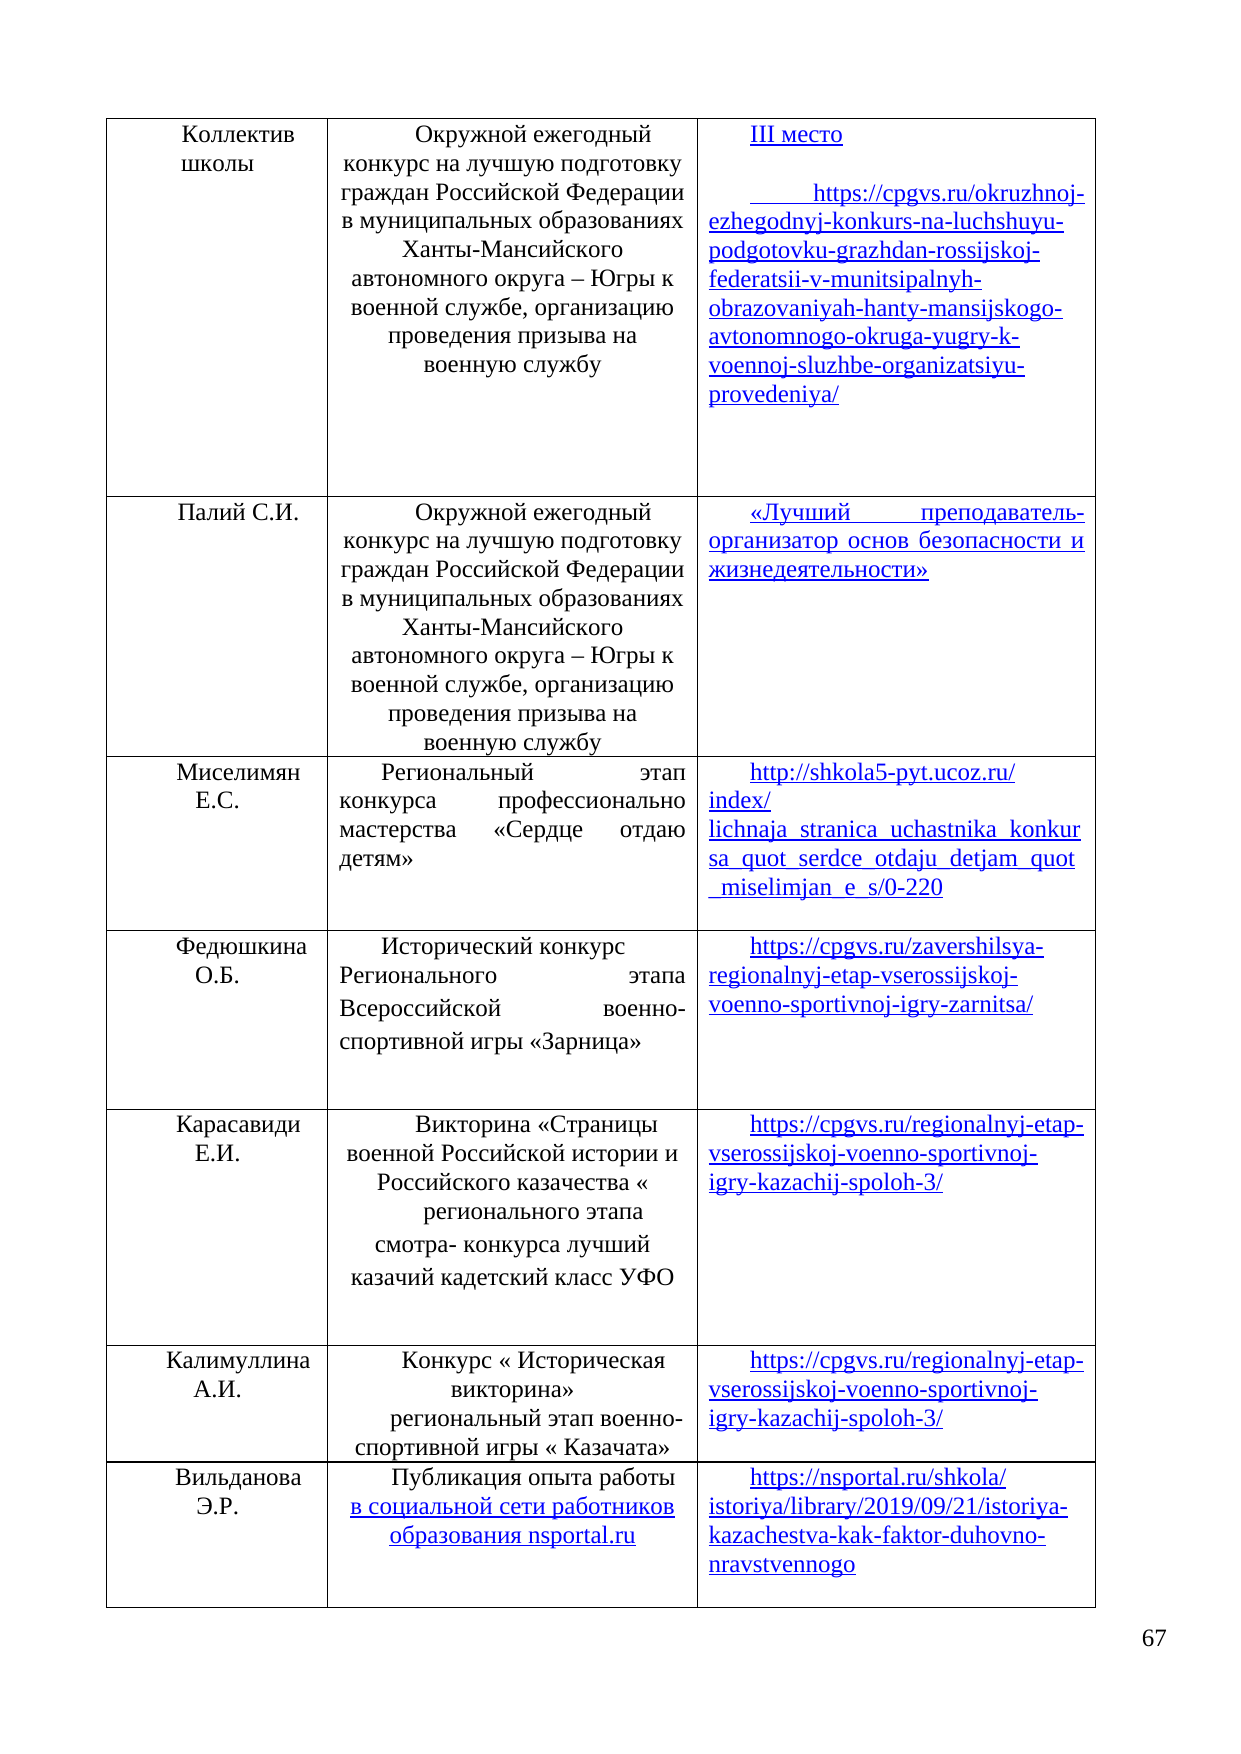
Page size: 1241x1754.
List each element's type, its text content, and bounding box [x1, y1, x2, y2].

table_cell Вильданова Э.Р. [107, 1463, 327, 1607]
table_cell Палий С.И. [107, 497, 327, 756]
table_cell Карасавиди Е.И. [107, 1110, 327, 1344]
table_cell https://cpgvs.ru/regionalnyj-etap-vserossijskoj-voenno-sportivnoj-igry-kazachij-spoloh-3/ [698, 1346, 1095, 1461]
table_cell Окружной ежегодный конкурс на лучшую подготовку граждан Российской Федерации в муниципальных образованиях Ханты-Мансийского автономного округа – Югры к военной службе, организацию проведения призыва на военную службу [328, 497, 697, 756]
table_cell Исторический конкурс Регионального этапа Всероссийской военно-спортивной игры «Зарница» [328, 931, 697, 1108]
table_cell Калимуллина А.И. [107, 1346, 327, 1461]
table_cell Федюшкина О.Б. [107, 931, 327, 1108]
table_cell https://nsportal.ru/shkola/istoriya/library/2019/09/21/istoriya-kazachestva-kak-faktor-duhovno-nravstvennogo [698, 1463, 1095, 1607]
table_cell Конкурс « Историческая викторина» региональный этап военно- спортивной игры « Казачата» [328, 1346, 697, 1461]
table_cell https://cpgvs.ru/regionalnyj-etap-vserossijskoj-voenno-sportivnoj-igry-kazachij-spoloh-3/ [698, 1110, 1095, 1344]
table_cell Миселимян Е.С. [107, 757, 327, 930]
table_cell III место https://cpgvs.ru/okruzhnoj-ezhegodnyj-konkurs-na-luchshuyu-podgotovku-grazhdan-rossijskoj-federatsii-v-munitsipalnyh-obrazovaniyah-hanty-mansijskogo-avtonomnogo-okruga-yugry-k-voennoj-sluzhbe-organizatsiyu-provedeniya/ [698, 119, 1095, 496]
table_cell Окружной ежегодный конкурс на лучшую подготовку граждан Российской Федерации в муниципальных образованиях Ханты-Мансийского автономного округа – Югры к военной службе, организацию проведения призыва на военную службу [328, 119, 697, 496]
table_cell «Лучший преподаватель-организатор основ безопасности и жизнедеятельности» [698, 497, 1095, 756]
table_cell Коллектив школы [107, 119, 327, 496]
table_cell https://cpgvs.ru/zavershilsya-regionalnyj-etap-vserossijskoj-voenno-sportivnoj-igry-zarnitsa/ [698, 931, 1095, 1108]
table_cell Викторина «Страницы военной Российской истории и Российского казачества « регионального этапа смотра- конкурса лучший казачий кадетский класс УФО [328, 1110, 697, 1344]
table_cell Региональный этап конкурса профессионально мастерства «Сердце отдаю детям» [328, 757, 697, 930]
table_cell http://shkola5-pyt.ucoz.ru/index/lichnaja_stranica_uchastnika_konkursa_quot_serdce_otdaju_detjam_quot_miselimjan_e_s/0-220 [698, 757, 1095, 930]
table_cell Публикация опыта работы в социальной сети работников образования nsportal.ru [328, 1463, 697, 1607]
